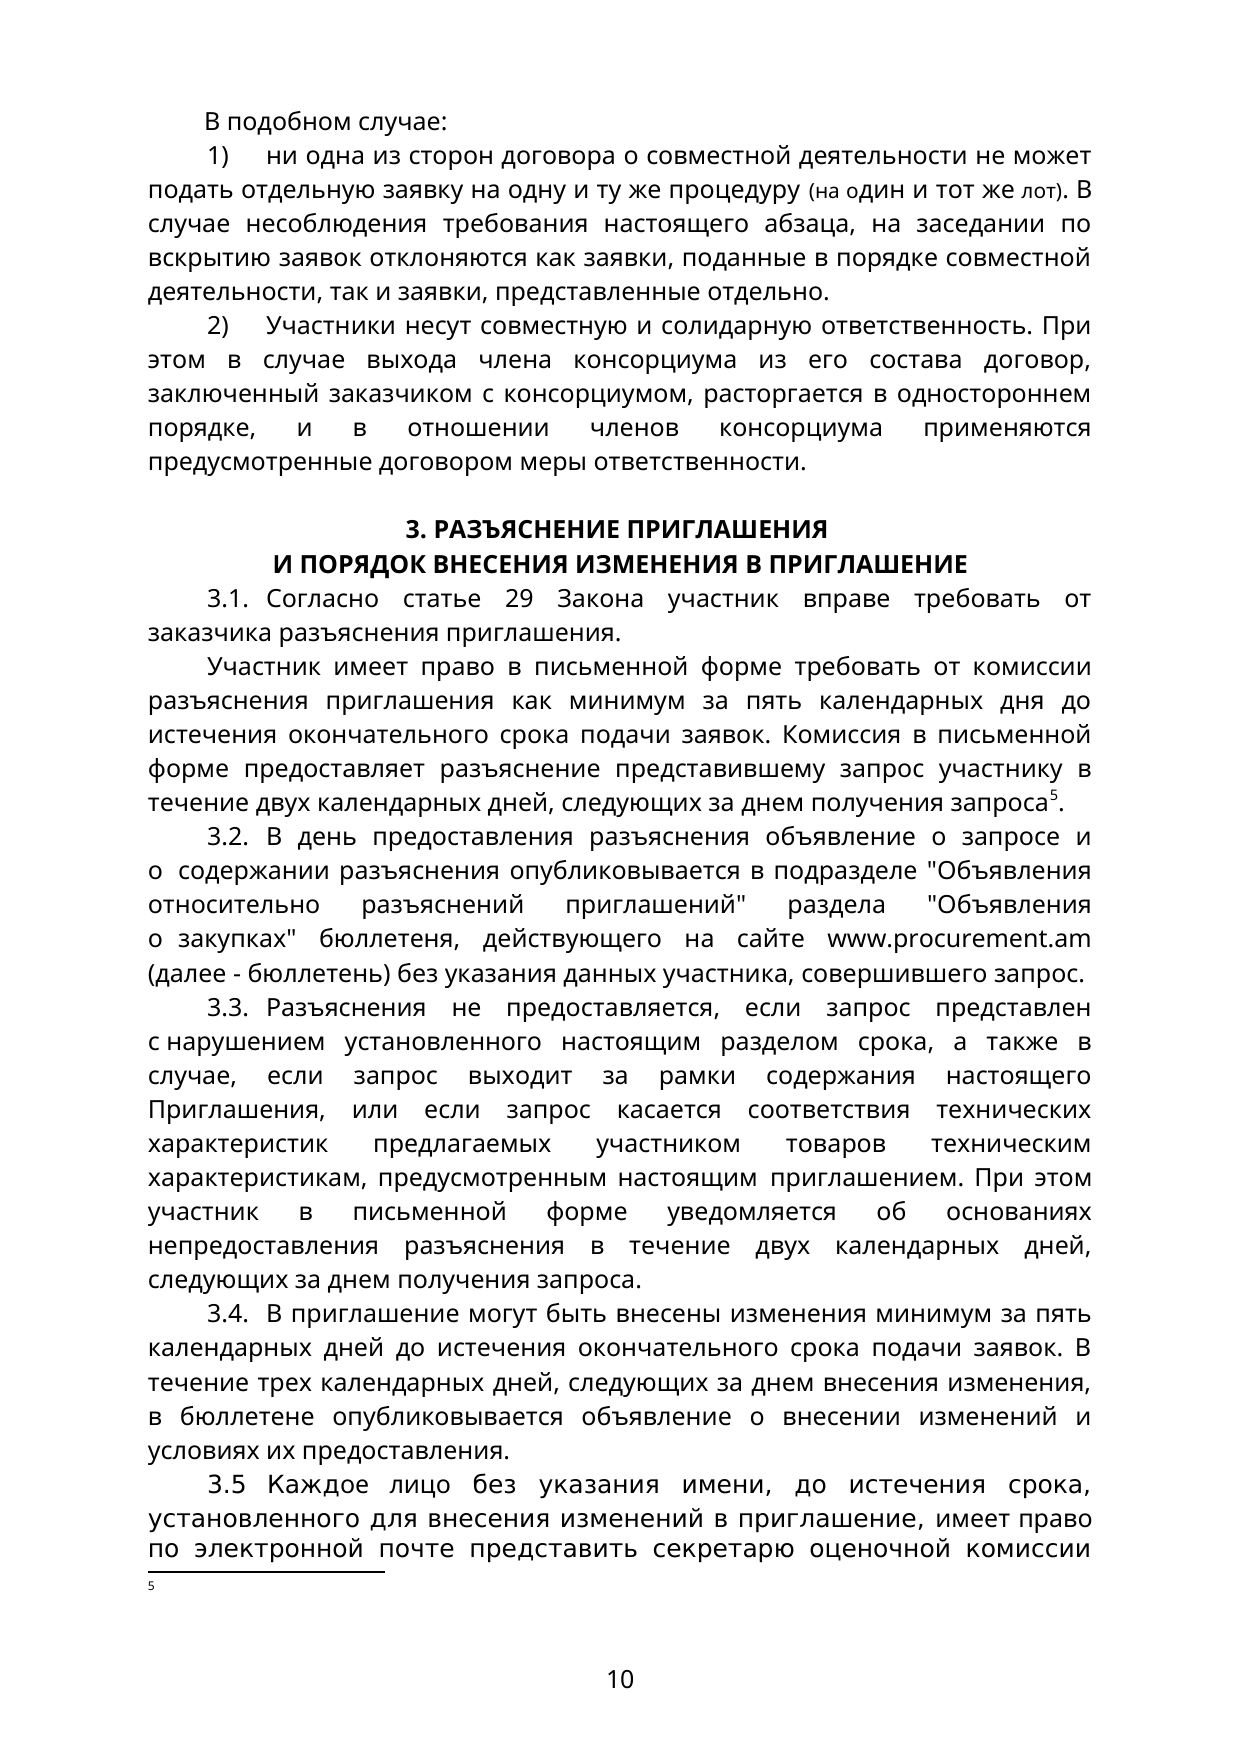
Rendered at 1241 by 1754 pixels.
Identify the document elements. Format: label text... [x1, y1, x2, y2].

text 2) Участники несут совместную и солидарную ответственность. При этом в случае выхода члена консорциума из его состава договор, заключенный заказчиком с консорциумом, расторгается в одностороннем порядке, и в отношении членов консорциума применяются предусмотренные договором меры ответственности. [148, 308, 1092, 478]
text 3.4. В приглашение могут быть внесены изменения минимум за пять календарных дней до истечения окончательного срока подачи заявок. В течение трех календарных дней, следующих за днем внесения изменения, в бюллетене опубликовывается объявление о внесении изменений и условиях их предоставления. [148, 1296, 1092, 1466]
text 3.2. В день предоставления разъяснения объявление о запросе и о содержании разъяснения опубликовывается в подразделе "Объявления относительно разъяснений приглашений" раздела "Объявления о закупках" бюллетеня, действующего на сайте www.procurement.am (далее - бюллетень) без указания данных участника, совершившего запрос. [148, 819, 1092, 989]
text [148, 1466, 1092, 1564]
text 3.1. Согласно статье 29 Закона участник вправе требовать от заказчика разъяснения приглашения. [148, 580, 1092, 648]
text 3.3. Разъяснения не предоставляется, если запрос представлен с нарушением установленного настоящим разделом срока, а также в случае, если запрос выходит за рамки содержания настоящего Приглашения, или если запрос касается соответствия технических характеристик предлагаемых участником товаров техническим характеристикам, предусмотренным настоящим приглашением. При этом участник в письменной форме уведомляется об основаниях непредоставления разъяснения в течение двух календарных дней, следующих за днем получения запроса. [148, 989, 1092, 1296]
text В подобном случае: [148, 103, 1092, 137]
text Участник имеет право в письменной форме требовать от комиссии разъяснения приглашения как минимум за пять календарных дня до истечения окончательного срока подачи заявок. Комиссия в письменной форме предоставляет разъяснение представившему запрос участнику в течение двух календарных дней, следующих за днем получения запроса5. [148, 648, 1092, 819]
text 1) ни одна из сторон договора о совместной деятельности не может подать отдельную заявку на одну и ту же процедуру (на один и тот же лот). В случае несоблюдения требования настоящего абзаца, на заседании по вскрытию заявок отклоняются как заявки, поданные в порядке совместной деятельности, так и заявки, представленные отдельно. [148, 137, 1092, 308]
text 3. РАЗЪЯСНЕНИЕ ПРИГЛАШЕНИЯ И ПОРЯДОК ВНЕСЕНИЯ ИЗМЕНЕНИЯ В ПРИГЛАШЕНИЕ [148, 512, 1092, 580]
